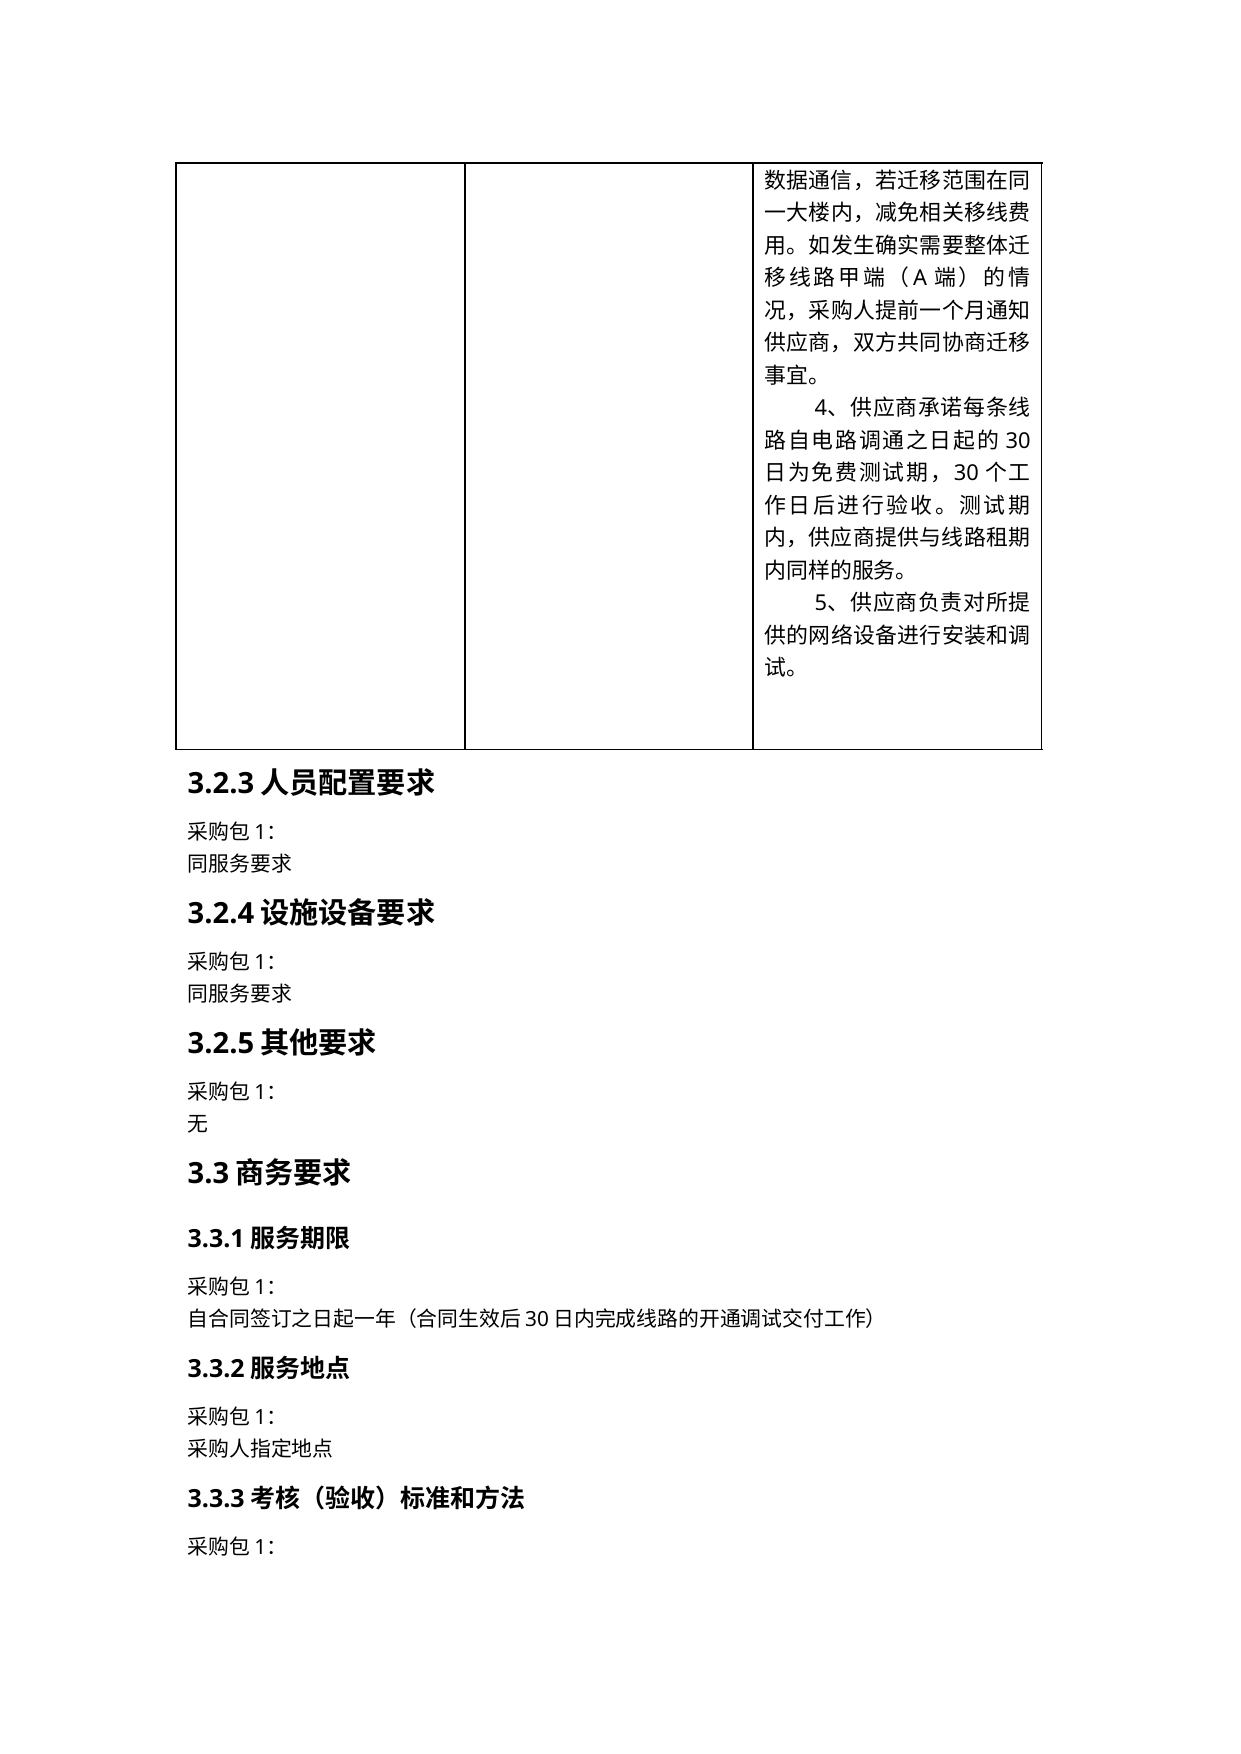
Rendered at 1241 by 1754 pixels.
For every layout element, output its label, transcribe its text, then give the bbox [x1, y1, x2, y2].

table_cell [754, 164, 1041, 748]
text 同服务要求 [187, 848, 1053, 880]
text 3.3商务要求 [187, 1140, 1053, 1205]
text 采购包1： [187, 945, 1053, 978]
text 同服务要求 [187, 978, 1053, 1010]
text 3.2.4设施设备要求 [187, 880, 1053, 945]
text 无 [187, 1108, 1053, 1140]
text 自合同签订之日起一年（合同生效后30日内完成线路的开通调试交付工作） [187, 1303, 1053, 1335]
text 采购包1： [187, 1400, 1053, 1433]
text 3.3.2服务地点 [187, 1335, 1053, 1400]
text 采购包1： [187, 1270, 1053, 1303]
table_cell [466, 164, 752, 748]
text 3.2.5其他要求 [187, 1010, 1053, 1075]
text 3.3.3考核（验收）标准和方法 [187, 1465, 1053, 1530]
text 采购包1： [187, 1530, 1053, 1563]
text 3.2.3人员配置要求 [187, 750, 1053, 815]
text 3.3.1服务期限 [187, 1205, 1053, 1270]
table_cell 1 [177, 164, 464, 748]
text 采购包1： [187, 1075, 1053, 1108]
text 采购人指定地点 [187, 1433, 1053, 1465]
text 采购包1： [187, 815, 1053, 848]
